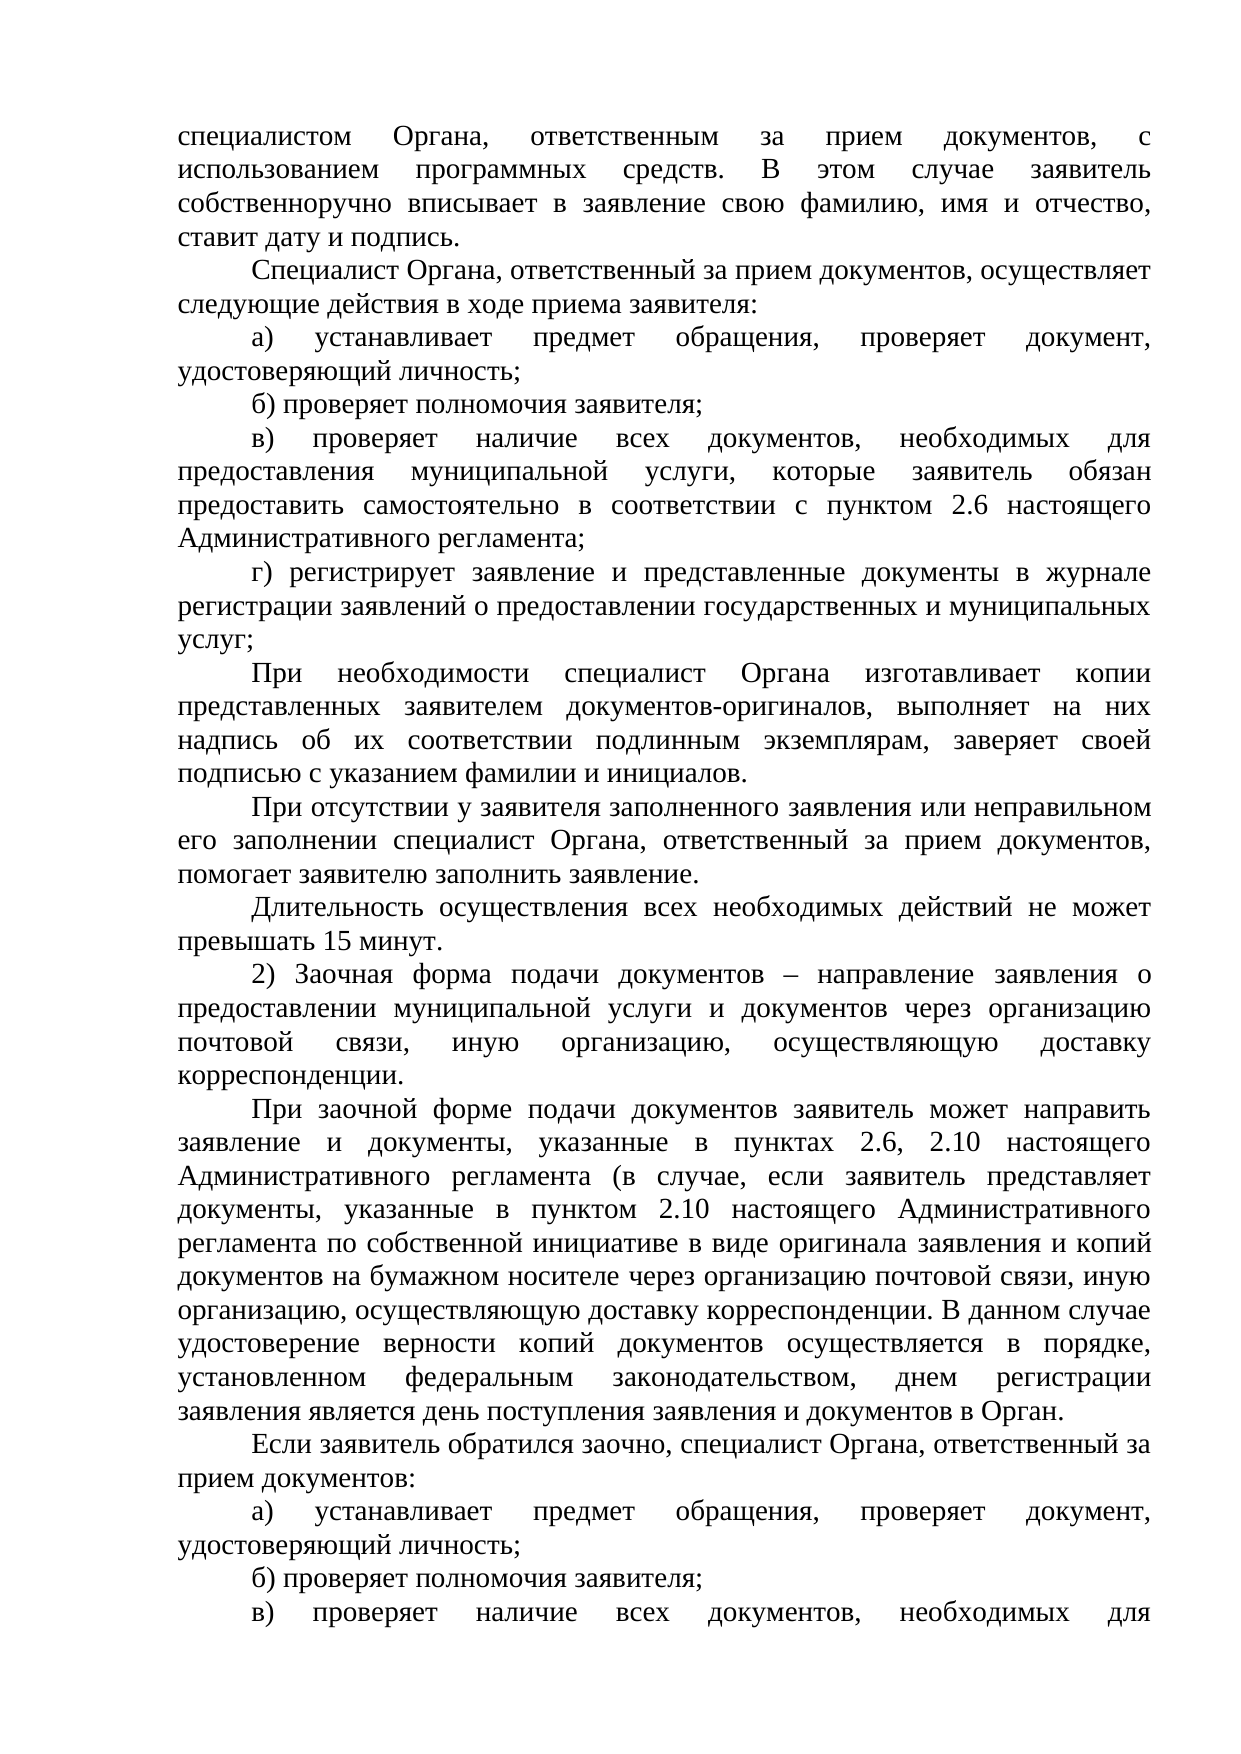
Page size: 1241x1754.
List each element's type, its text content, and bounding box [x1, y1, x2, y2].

text а) устанавливает предмет обращения, проверяет документ, удостоверяющий личность; [177, 1493, 1152, 1560]
text Специалист Органа, ответственный за прием документов, осуществляет следующие действия в ходе приема заявителя: [177, 252, 1152, 319]
text При заочной форме подачи документов заявитель может направить заявление и документы, указанные в пунктах 2.6, 2.10 настоящего Административного регламента (в случае, если заявитель представляет документы, указанные в пунктом 2.10 настоящего Административного регламента по собственной инициативе в виде оригинала заявления и копий документов на бумажном носителе через организацию почтовой связи, иную организацию, осуществляющую доставку корреспонденции. В данном случае удостоверение верности копий документов осуществляется в порядке, установленном федеральным законодательством, днем регистрации заявления является день поступления заявления и документов в Орган. [177, 1091, 1152, 1426]
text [177, 118, 1152, 252]
text При отсутствии у заявителя заполненного заявления или неправильном его заполнении специалист Органа, ответственный за прием документов, помогает заявителю заполнить заявление. [177, 789, 1152, 889]
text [177, 1594, 1152, 1627]
text а) устанавливает предмет обращения, проверяет документ, удостоверяющий личность; [177, 319, 1152, 386]
text Если заявитель обратился заочно, специалист Органа, ответственный за прием документов: [177, 1426, 1152, 1493]
text г) регистрирует заявление и представленные документы в журнале регистрации заявлений о предоставлении государственных и муниципальных услуг; [177, 554, 1152, 655]
text б) проверяет полномочия заявителя; [177, 386, 1152, 420]
text 2) Заочная форма подачи документов – направление заявления о предоставлении муниципальной услуги и документов через организацию почтовой связи, иную организацию, осуществляющую доставку корреспонденции. [177, 957, 1152, 1091]
text б) проверяет полномочия заявителя; [177, 1560, 1152, 1594]
text Длительность осуществления всех необходимых действий не может превышать 15 минут. [177, 889, 1152, 957]
text При необходимости специалист Органа изготавливает копии представленных заявителем документов-оригиналов, выполняет на них надпись об их соответствии подлинным экземплярам, заверяет своей подписью с указанием фамилии и инициалов. [177, 655, 1152, 789]
